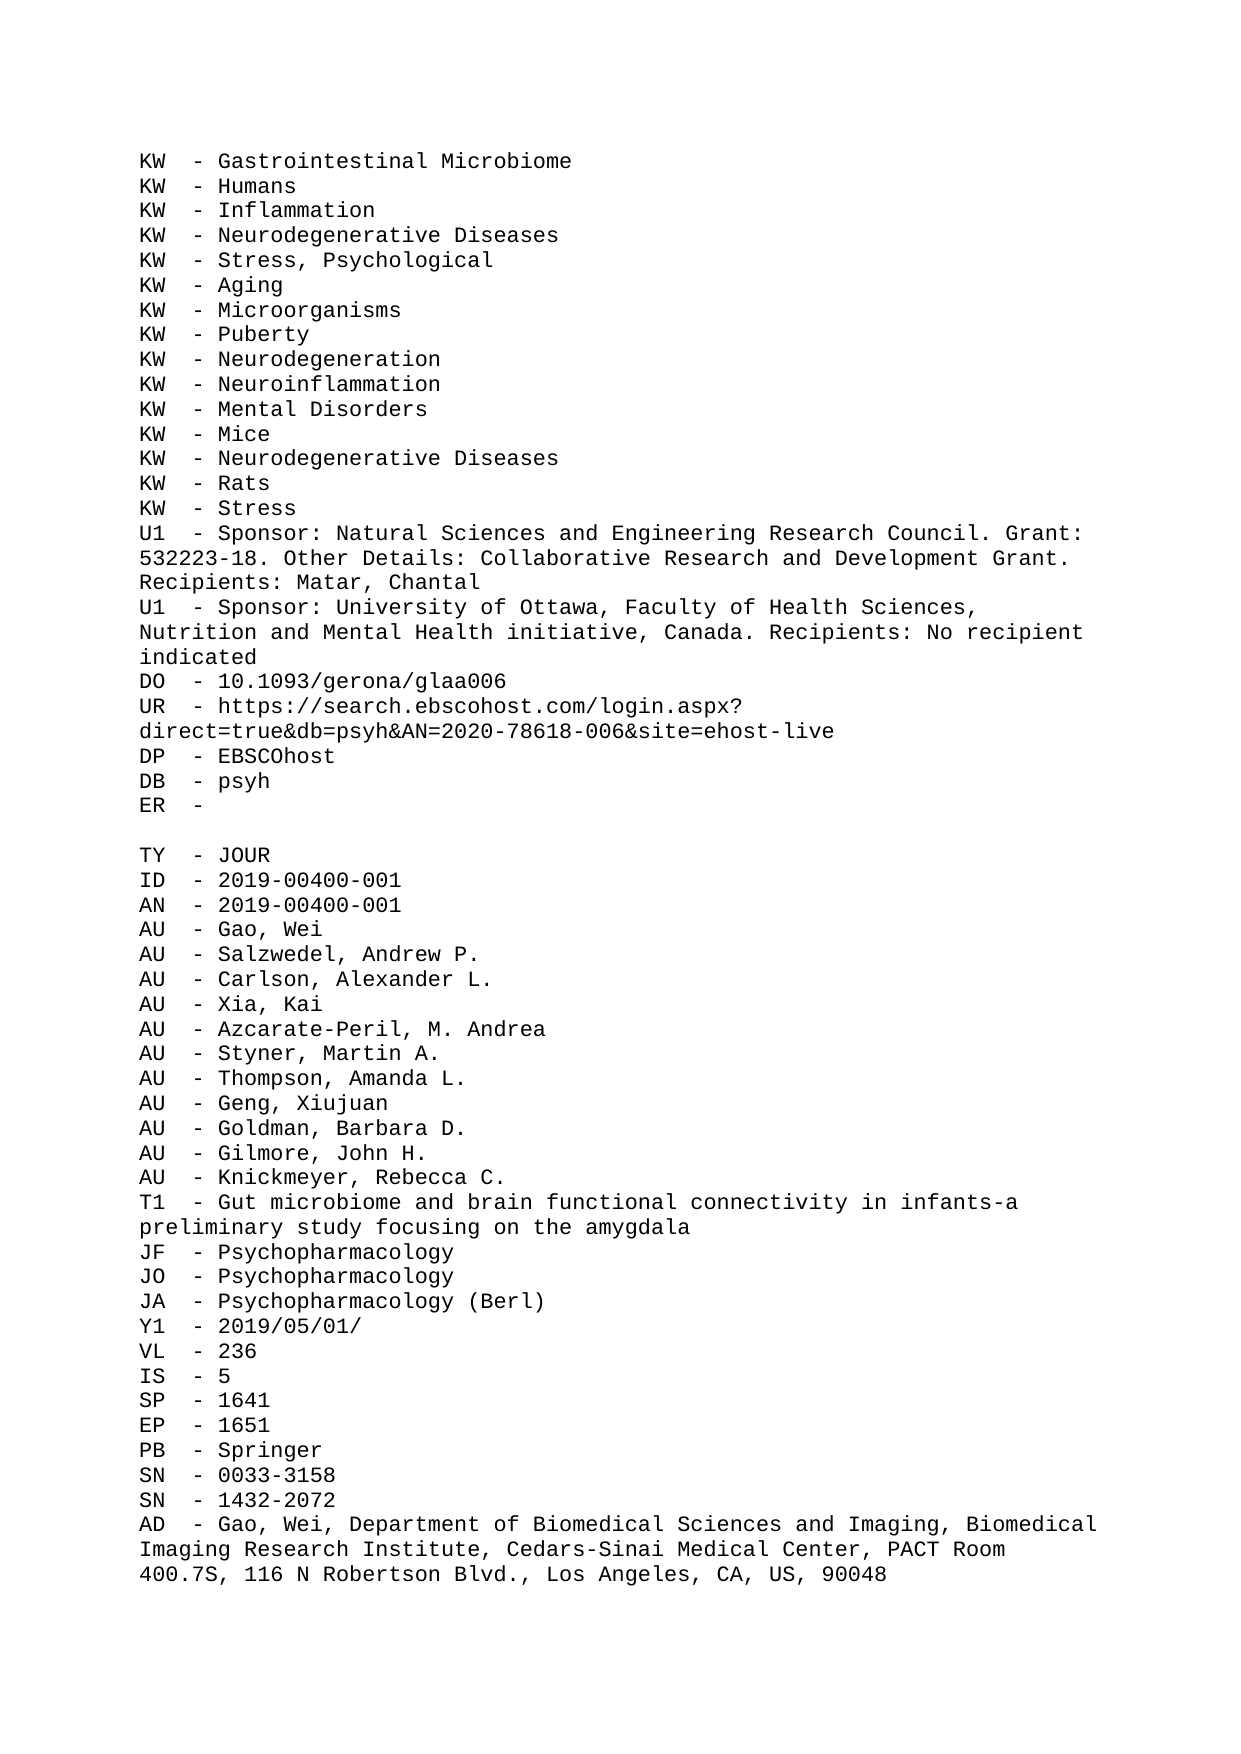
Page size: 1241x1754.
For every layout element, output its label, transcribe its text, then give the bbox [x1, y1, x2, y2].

text KW - Mice [139, 423, 1101, 447]
text JF - Psychopharmacology [139, 1241, 1101, 1266]
text JA - Psychopharmacology (Berl) [139, 1290, 1101, 1315]
text KW - Mental Disorders [139, 398, 1101, 423]
text AU - Gao, Wei [139, 918, 1101, 943]
text KW - Neurodegeneration [139, 348, 1101, 373]
text AU - Carlson, Alexander L. [139, 968, 1101, 993]
text KW - Stress, Psychological [139, 249, 1101, 274]
text AU - Goldman, Barbara D. [139, 1117, 1101, 1142]
text ER - [139, 794, 1101, 819]
text KW - Neurodegenerative Diseases [139, 224, 1101, 249]
text T1 - Gut microbiome and brain functional connectivity in infants-a preliminary study focusing on the amygdala [139, 1191, 1101, 1241]
text DO - 10.1093/gerona/glaa006 [139, 671, 1101, 695]
text KW - Stress [139, 497, 1101, 522]
text KW - Puberty [139, 323, 1101, 348]
text SN - 1432-2072 [139, 1489, 1101, 1513]
text SN - 0033-3158 [139, 1464, 1101, 1489]
text AU - Azcarate-Peril, M. Andrea [139, 1018, 1101, 1042]
text AU - Xia, Kai [139, 993, 1101, 1018]
text KW - Neurodegenerative Diseases [139, 447, 1101, 472]
text U1 - Sponsor: University of Ottawa, Faculty of Health Sciences, Nutrition and Mental Health initiative, Canada. Recipients: No recipient indicated [139, 596, 1101, 671]
text VL - 236 [139, 1340, 1101, 1365]
text SP - 1641 [139, 1389, 1101, 1414]
text AU - Gilmore, John H. [139, 1142, 1101, 1166]
text AU - Geng, Xiujuan [139, 1092, 1101, 1117]
text DP - EBSCOhost [139, 745, 1101, 770]
text IS - 5 [139, 1365, 1101, 1389]
text EP - 1651 [139, 1414, 1101, 1439]
text ID - 2019-00400-001 [139, 869, 1101, 894]
text PB - Springer [139, 1439, 1101, 1464]
text KW - Gastrointestinal Microbiome [139, 150, 1101, 175]
text AU - Salzwedel, Andrew P. [139, 943, 1101, 968]
text AU - Thompson, Amanda L. [139, 1067, 1101, 1092]
text AN - 2019-00400-001 [139, 894, 1101, 918]
text DB - psyh [139, 770, 1101, 794]
text KW - Neuroinflammation [139, 373, 1101, 398]
text KW - Inflammation [139, 199, 1101, 224]
text UR - https://search.ebscohost.com/login.aspx?direct=true&db=psyh&AN=2020-78618-006&site=ehost-live [139, 695, 1101, 745]
text AU - Styner, Martin A. [139, 1042, 1101, 1067]
text KW - Aging [139, 274, 1101, 299]
text JO - Psychopharmacology [139, 1266, 1101, 1290]
text AD - Gao, Wei, Department of Biomedical Sciences and Imaging, Biomedical Imaging Research Institute, Cedars-Sinai Medical Center, PACT Room 400.7S, 116 N Robertson Blvd., Los Angeles, CA, US, 90048 [139, 1513, 1101, 1588]
text Y1 - 2019/05/01/ [139, 1315, 1101, 1340]
text AU - Knickmeyer, Rebecca C. [139, 1166, 1101, 1191]
text KW - Rats [139, 472, 1101, 497]
text KW - Humans [139, 175, 1101, 199]
text TY - JOUR [139, 844, 1101, 869]
text KW - Microorganisms [139, 299, 1101, 323]
text U1 - Sponsor: Natural Sciences and Engineering Research Council. Grant: 532223-18. Other Details: Collaborative Research and Development Grant. Recipients: Matar, Chantal [139, 522, 1101, 596]
